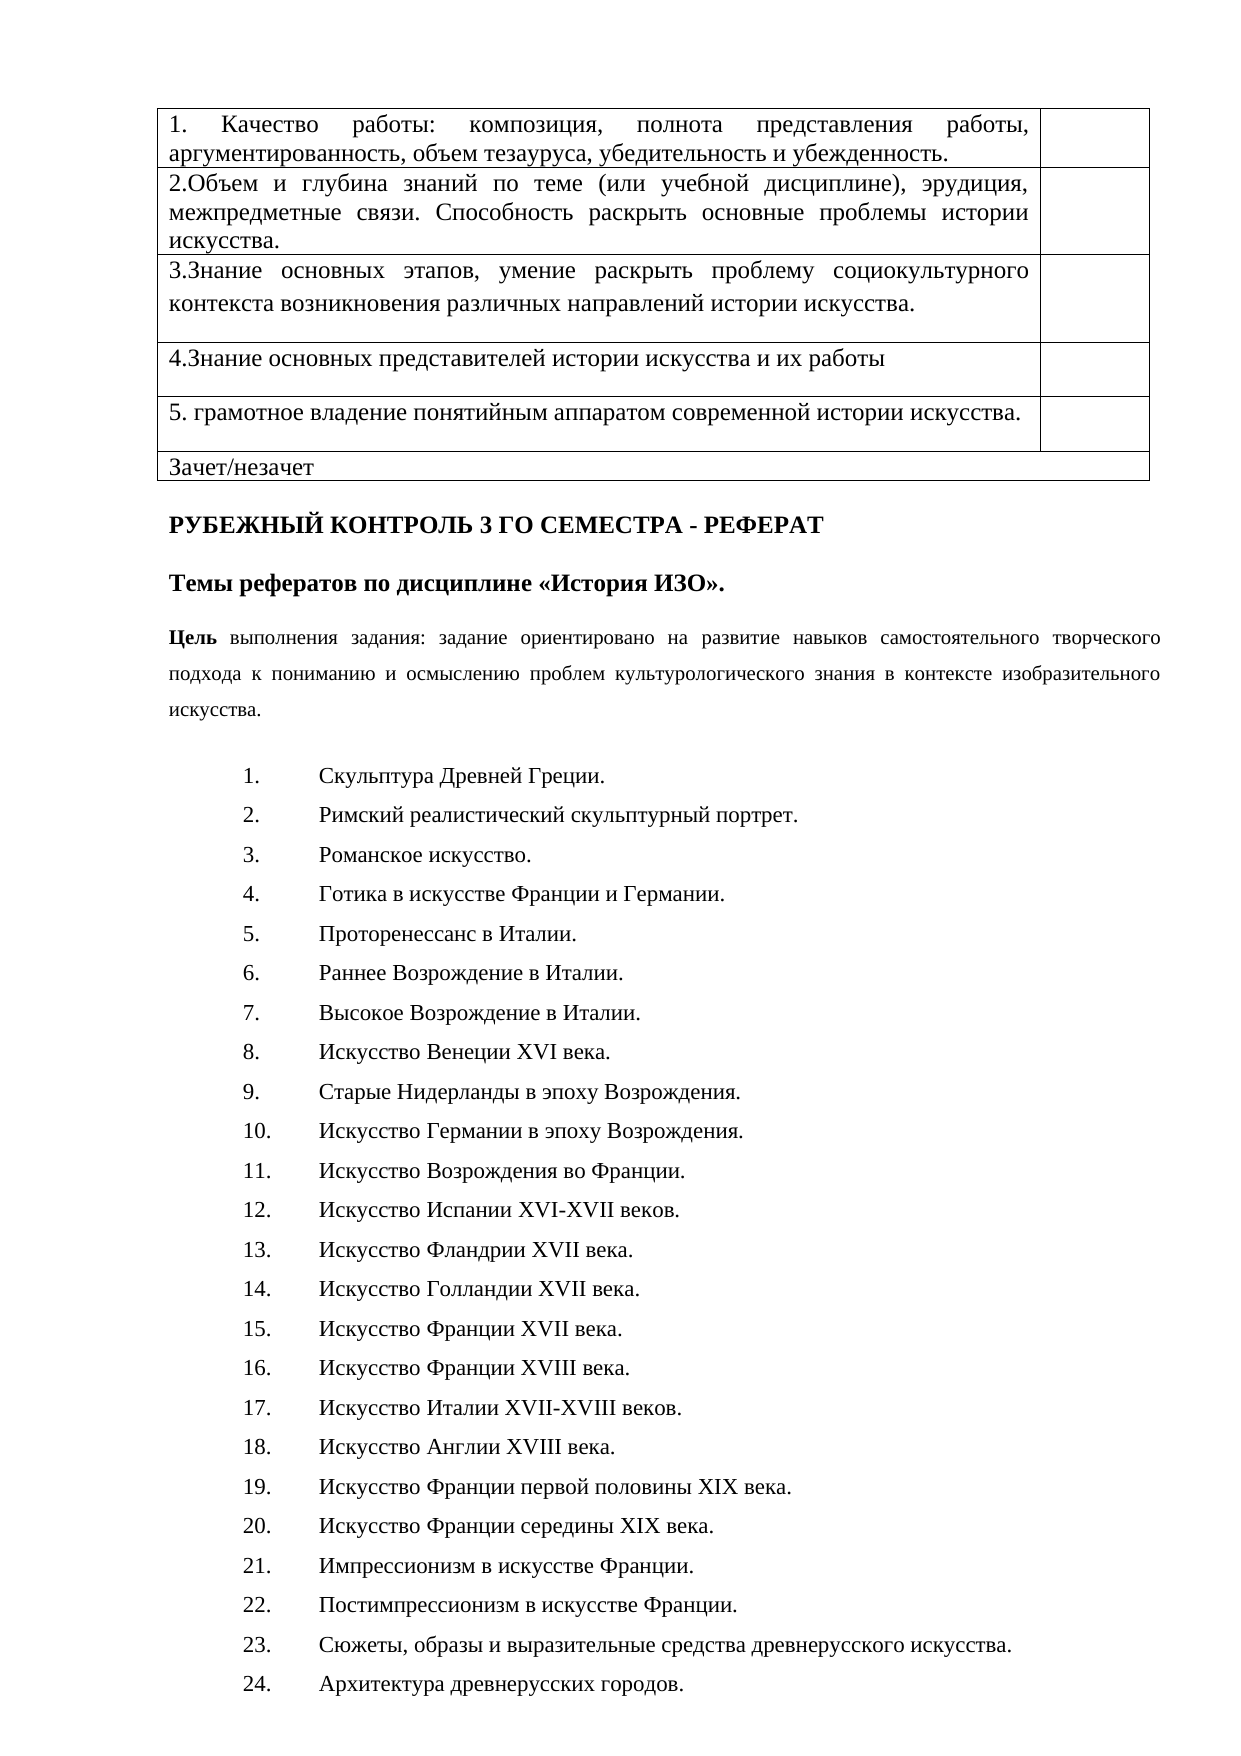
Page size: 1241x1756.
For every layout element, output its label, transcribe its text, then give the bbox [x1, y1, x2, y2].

list Искусство Франции середины ХIХ века. [169, 1512, 1161, 1538]
list Искусство Франции XVII века. [169, 1315, 1161, 1341]
list Искусство Франции XVIII века. [169, 1354, 1161, 1381]
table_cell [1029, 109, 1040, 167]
list Сюжеты, образы и выразительные средства древнерусского искусства. [169, 1631, 1161, 1657]
list Романское искусство. [169, 841, 1161, 867]
list Импрессионизм в искусстве Франции. [169, 1552, 1161, 1578]
list Искусство Фландрии XVII века. [169, 1236, 1161, 1262]
list Искусство Венеции XVI века. [169, 1038, 1161, 1065]
text Цель выполнения задания: задание ориентировано на развитие навыков самостоятельного творческого подхода к пониманию и осмыслению проблем культурологического знания в контексте изобразительного искусства. [169, 625, 1161, 721]
list Раннее Возрождение в Италии. [169, 959, 1161, 986]
list Готика в искусстве Франции и Германии. [169, 881, 1161, 907]
table_cell [1041, 255, 1149, 342]
list Проторенессанс в Италии. [169, 920, 1161, 946]
list Искусство Испании XVI-XVII веков. [169, 1196, 1161, 1223]
list Римский реалистический скульптурный портрет. [169, 802, 1161, 828]
list Постимпрессионизм в искусстве Франции. [169, 1591, 1161, 1617]
table_cell [1041, 343, 1149, 396]
table_cell [1041, 397, 1149, 451]
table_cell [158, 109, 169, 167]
list Архитектура древнерусских городов. [169, 1670, 1161, 1696]
text Темы рефератов по дисциплине «История ИЗО». [169, 568, 1161, 596]
list Искусство Италии XVII-XVIII веков. [169, 1394, 1161, 1420]
list Искусство Франции первой половины ХIХ века. [169, 1473, 1161, 1499]
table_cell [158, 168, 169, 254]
list Искусство Англии XVIII века. [169, 1433, 1161, 1459]
list Искусство Германии в эпоху Возрождения. [169, 1117, 1161, 1144]
table_cell [1041, 168, 1149, 254]
list Искусство Голландии XVII века. [169, 1275, 1161, 1302]
list Скульптура Древней Греции. [169, 762, 1161, 788]
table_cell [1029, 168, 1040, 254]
list Искусство Возрождения во Франции. [169, 1157, 1161, 1183]
table_cell 5. грамотное владение понятийным аппаратом современной истории искусства. [158, 397, 1040, 451]
table_cell 3.Знание основных этапов, умение раскрыть проблему социокультурного контекста возникновения различных направлений истории искусства. [158, 255, 1040, 342]
table_cell Зачет/незачет [158, 452, 1149, 480]
list Старые Нидерланды в эпоху Возрождения. [169, 1078, 1161, 1104]
list Высокое Возрождение в Италии. [169, 999, 1161, 1025]
text РУБЕЖНЫЙ КОНТРОЛЬ 3 ГО СЕМЕСТРА - РЕФЕРАТ [169, 510, 1161, 539]
table_cell [1041, 109, 1149, 167]
table_cell 4.Знание основных представителей истории искусства и их работы [158, 343, 1040, 396]
